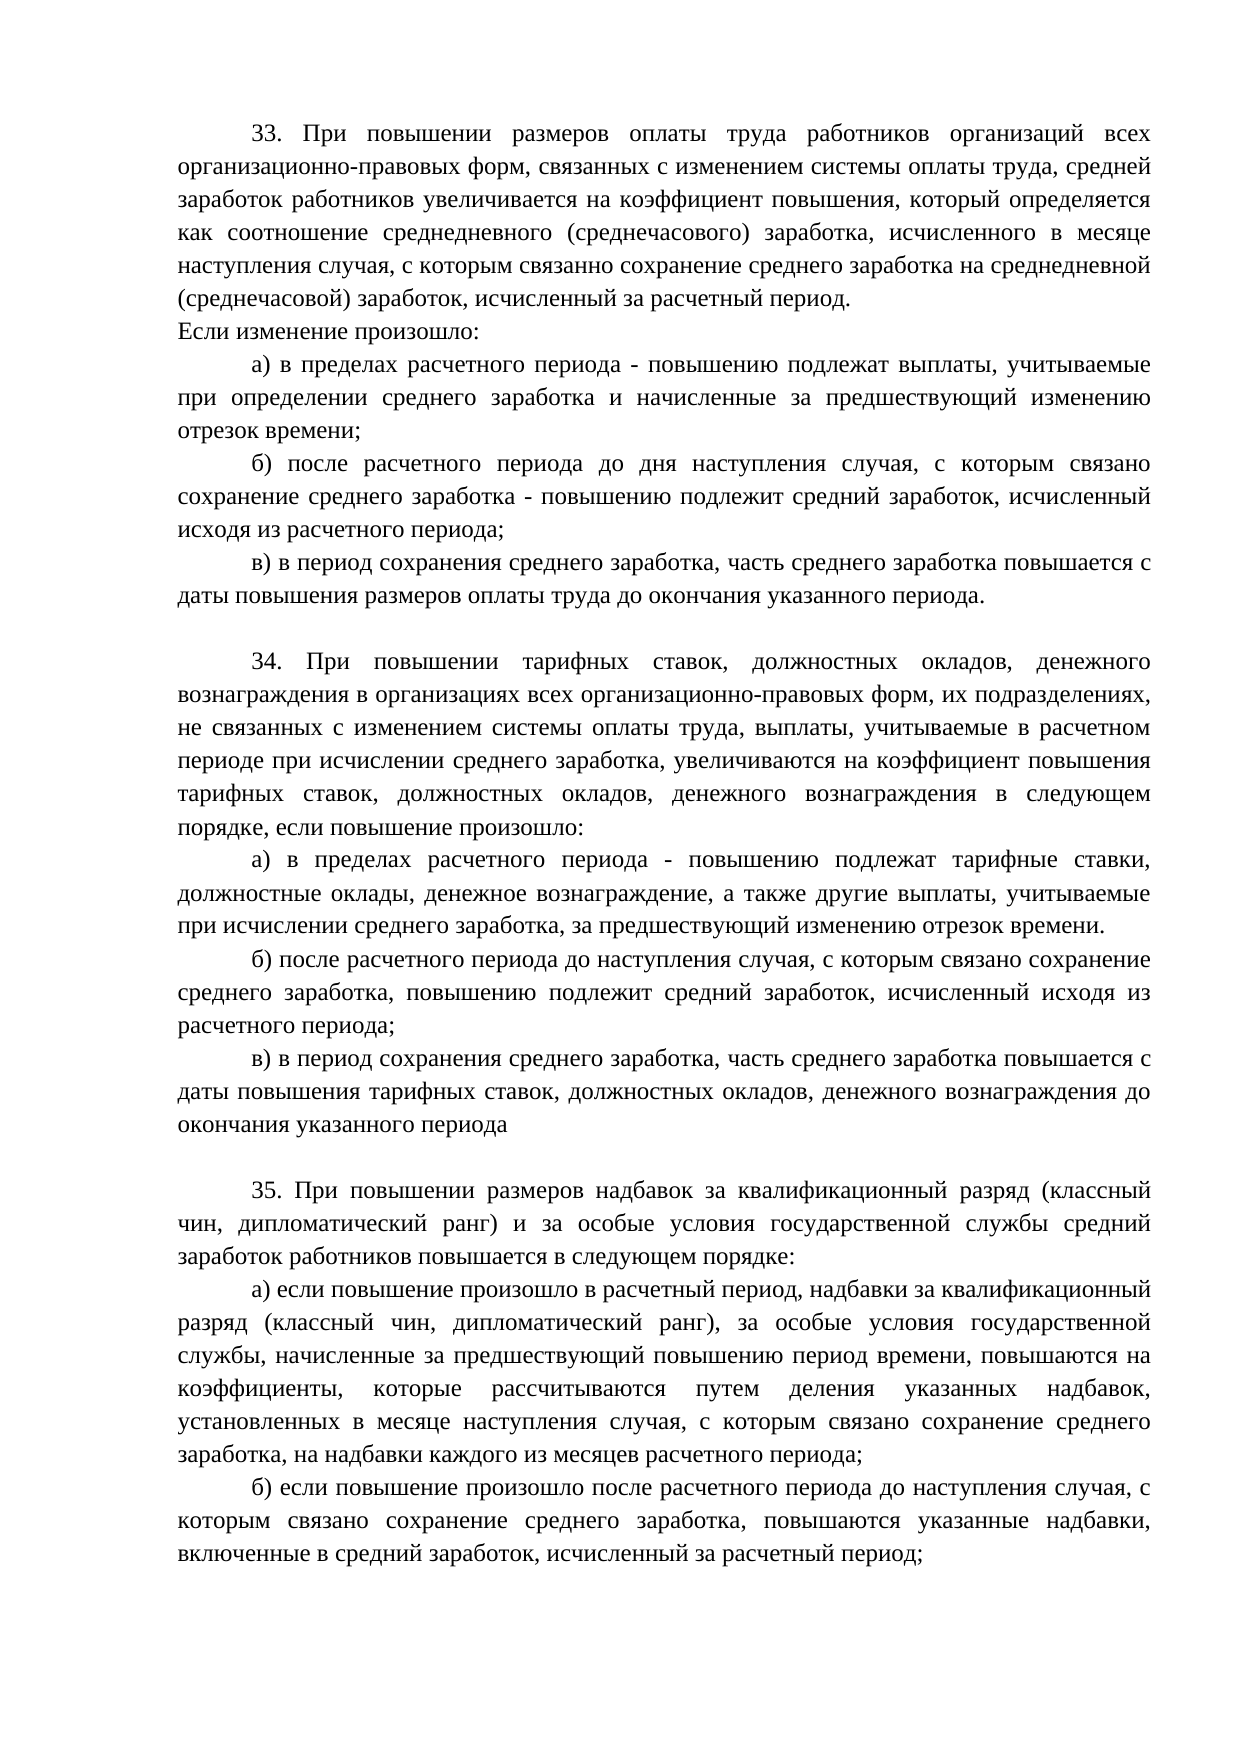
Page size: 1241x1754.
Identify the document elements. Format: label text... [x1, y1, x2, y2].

text б) если повышение произошло после расчетного периода до наступления случая, с которым связано сохранение среднего заработка, повышаются указанные надбавки, включенные в средний заработок, исчисленный за расчетный период; [177, 1472, 1152, 1567]
text а) в пределах расчетного периода - повышению подлежат выплаты, учитываемые при определении среднего заработка и начисленные за предшествующий изменению отрезок времени; [177, 349, 1152, 444]
text в) в период сохранения среднего заработка, часть среднего заработка повышается с даты повышения тарифных ставок, должностных окладов, денежного вознаграждения до окончания указанного периода [177, 1043, 1152, 1137]
text б) после расчетного периода до дня наступления случая, с которым связано сохранение среднего заработка - повышению подлежит средний заработок, исчисленный исходя из расчетного периода; [177, 448, 1152, 543]
text а) если повышение произошло в расчетный период, надбавки за квалификационный разряд (классный чин, дипломатический ранг), за особые условия государственной службы, начисленные за предшествующий повышению период времени, повышаются на коэффициенты, которые рассчитываются путем деления указанных надбавок, установленных в месяце наступления случая, с которым связано сохранение среднего заработка, на надбавки каждого из месяцев расчетного периода; [177, 1274, 1152, 1468]
text 34. При повышении тарифных ставок, должностных окладов, денежного вознаграждения в организациях всех организационно-правовых форм, их подразделениях, не связанных с изменением системы оплаты труда, выплаты, учитываемые в расчетном периоде при исчислении среднего заработка, увеличиваются на коэффициент повышения тарифных ставок, должностных окладов, денежного вознаграждения в следующем порядке, если повышение произошло: [177, 646, 1152, 840]
text Если изменение произошло: [177, 316, 1152, 345]
text 33. При повышении размеров оплаты труда работников организаций всех организационно-правовых форм, связанных с изменением системы оплаты труда, средней заработок работников увеличивается на коэффициент повышения, который определяется как соотношение среднедневного (среднечасового) заработка, исчисленного в месяце наступления случая, с которым связанно сохранение среднего заработка на среднедневной (среднечасовой) заработок, исчисленный за расчетный период. [177, 118, 1152, 312]
text б) после расчетного периода до наступления случая, с которым связано сохранение среднего заработка, повышению подлежит средний заработок, исчисленный исходя из расчетного периода; [177, 944, 1152, 1038]
text 35. При повышении размеров надбавок за квалификационный разряд (классный чин, дипломатический ранг) и за особые условия государственной службы средний заработок работников повышается в следующем порядке: [177, 1175, 1152, 1269]
text а) в пределах расчетного периода - повышению подлежат тарифные ставки, должностные оклады, денежное вознаграждение, а также другие выплаты, учитываемые при исчислении среднего заработка, за предшествующий изменению отрезок времени. [177, 844, 1152, 939]
text в) в период сохранения среднего заработка, часть среднего заработка повышается с даты повышения размеров оплаты труда до окончания указанного периода. [177, 547, 1152, 609]
